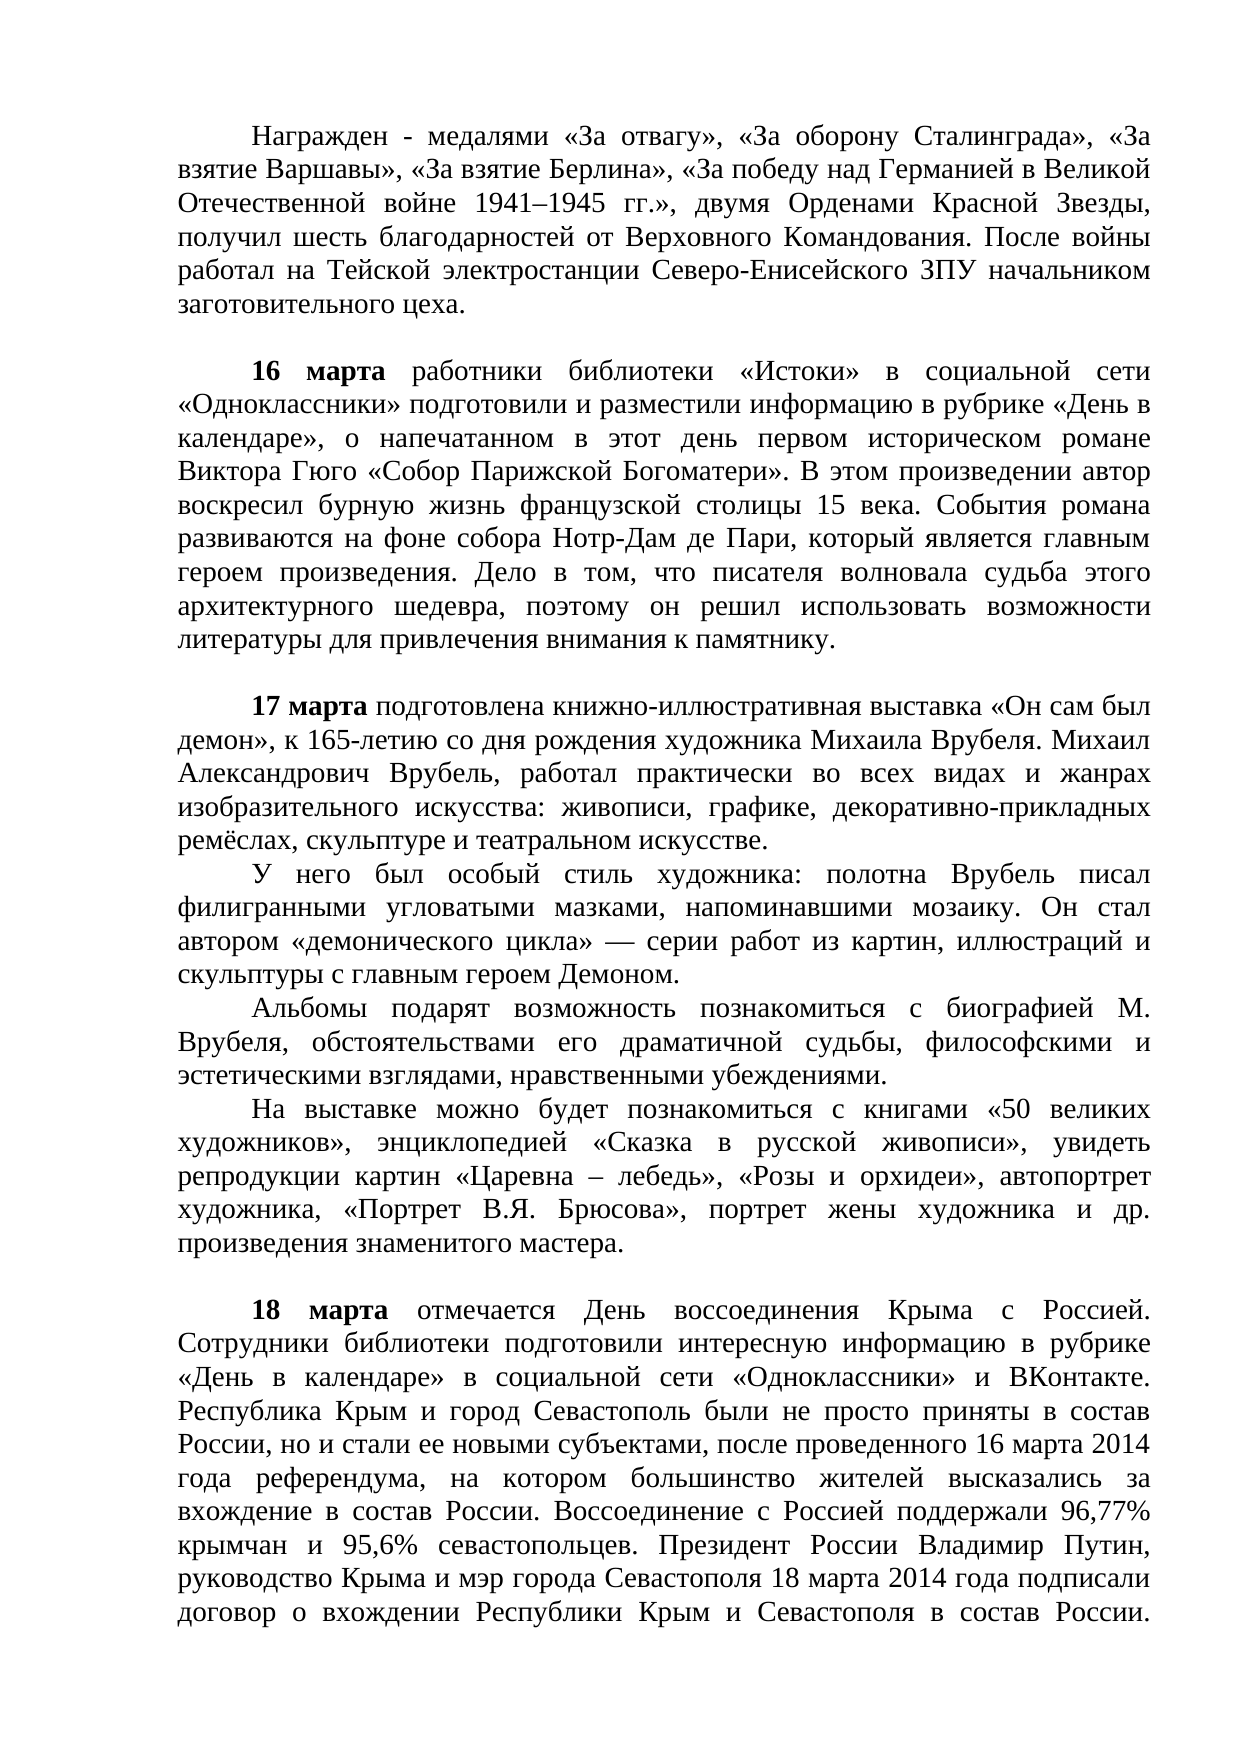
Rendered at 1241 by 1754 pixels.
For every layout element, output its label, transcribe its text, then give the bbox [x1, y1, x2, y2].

text На выставке можно будет познакомиться с книгами «50 великих художников», энциклопедией «Сказка в русской живописи», увидеть репродукции картин «Царевна – лебедь», «Розы и орхидеи», автопортрет художника, «Портрет В.Я. Брюсова», портрет жены художника и др. произведения знаменитого мастера. [177, 1091, 1152, 1258]
text Награжден - медалями «За отвагу», «За оборону Сталинграда», «За взятие Варшавы», «За взятие Берлина», «За победу над Германией в Великой Отечественной войне 1941–1945 гг.», двумя Орденами Красной Звезды, получил шесть благодарностей от Верховного Командования. После войны работал на Тейской электростанции Северо-Енисейского ЗПУ начальником заготовительного цеха. [177, 118, 1152, 319]
text 16 марта работники библиотеки «Истоки» в социальной сети «Одноклассники» подготовили и разместили информацию в рубрике «День в календаре», о напечатанном в этот день первом историческом романе Виктора Гюго «Собор Парижской Богоматери». В этом произведении автор воскресил бурную жизнь французской столицы 15 века. События романа развиваются на фоне собора Нотр-Дам де Пари, который является главным героем произведения. Дело в том, что писателя волновала судьба этого архитектурного шедевра, поэтому он решил использовать возможности литературы для привлечения внимания к памятнику. [177, 353, 1152, 655]
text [177, 1292, 1152, 1627]
text Альбомы подарят возможность познакомиться с биографией М. Врубеля, обстоятельствами его драматичной судьбы, философскими и эстетическими взглядами, нравственными убеждениями. [177, 990, 1152, 1091]
text У него был особый стиль художника: полотна Врубель писал филигранными угловатыми мазками, напоминавшими мозаику. Он стал автором «демонического цикла» — серии работ из картин, иллюстраций и скульптуры с главным героем Демоном. [177, 856, 1152, 990]
text 17 марта подготовлена книжно-иллюстративная выставка «Он сам был демон», к 165-летию со дня рождения художника Михаила Врубеля. Михаил Александрович Врубель, работал практически во всех видах и жанрах изобразительного искусства: живописи, графике, декоративно-прикладных ремёслах, скульптуре и театральном искусстве. [177, 688, 1152, 856]
